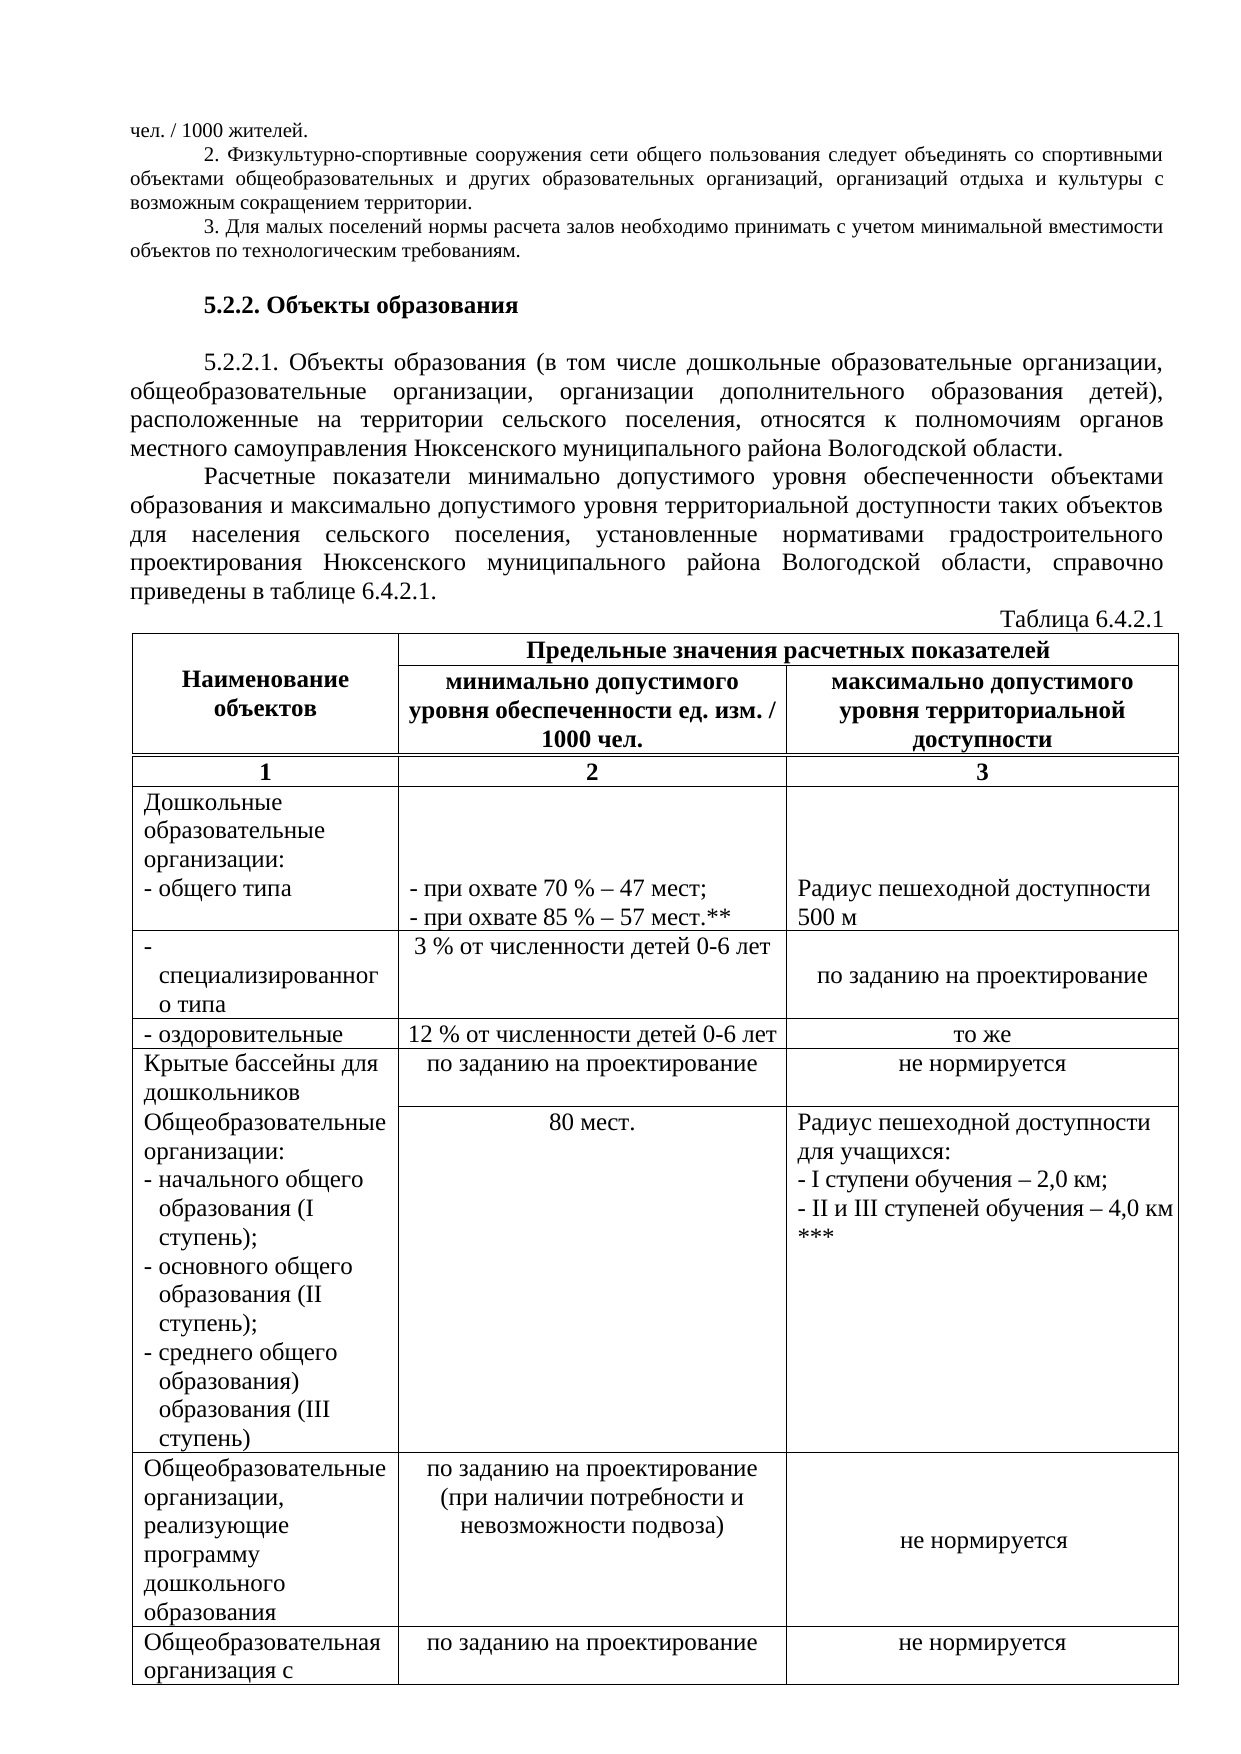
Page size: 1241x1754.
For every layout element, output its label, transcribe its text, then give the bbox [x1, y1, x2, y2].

text Таблица 6.4.2.1 [130, 604, 1164, 633]
table_header Предельные значения расчетных показателей [399, 634, 1178, 665]
table_cell - специализированного типа [133, 931, 398, 1018]
table_cell 80 мест. [399, 1107, 786, 1452]
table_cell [133, 1627, 398, 1684]
table_cell по заданию на проектирование [787, 931, 1178, 1018]
table_header 3 [787, 757, 1178, 786]
table_cell максимально допустимого уровня территориальной доступности [787, 666, 1178, 753]
table_cell Крытые бассейны для дошкольников [133, 1049, 398, 1106]
table_header Наименование объектов [133, 634, 398, 753]
table_cell не нормируется [787, 1627, 1178, 1684]
table_cell по заданию на проектирование [399, 1627, 786, 1684]
table_cell не нормируется [787, 1453, 1178, 1626]
text Расчетные показатели минимально допустимого уровня обеспеченности объектами образования и максимально допустимого уровня территориальной доступности таких объектов для населения сельского поселения, установленные нормативами градостроительного проектирования Нюксенского муниципального района Вологодской области, справочно приведены в таблице 6.4.2.1. [130, 462, 1164, 604]
table_cell минимально допустимого уровня обеспеченности ед. изм. / 1000 чел. [399, 666, 786, 753]
text 2. Физкультурно-спортивные сооружения сети общего пользования следует объединять со спортивными объектами общеобразовательных и других образовательных организаций, организаций отдыха и культуры с возможным сокращением территории. [130, 142, 1164, 214]
table_cell [787, 787, 1178, 873]
table_cell - при охвате 70 % – 47 мест; - при охвате 85 % – 57 мест.** [399, 873, 786, 930]
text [130, 118, 1164, 142]
table_cell 3 % от численности детей 0-6 лет [399, 931, 786, 1018]
table_cell Общеобразовательные организации: - начального общего образования (I ступень); - основного общего образования (II ступень); - среднего общего образования) образования (III ступень) [133, 1106, 398, 1452]
table_header 1 [133, 757, 398, 786]
table_cell [399, 787, 786, 873]
table_cell по заданию на проектирование [399, 1049, 786, 1106]
table_cell 12 % от численности детей 0-6 лет [399, 1019, 786, 1047]
table_cell не нормируется [787, 1049, 1178, 1106]
table_cell Дошкольные образовательные организации: [133, 787, 398, 873]
table_cell по заданию на проектирование (при наличии потребности и невозможности подвоза) [399, 1453, 786, 1626]
table_cell - оздоровительные [133, 1019, 398, 1047]
table_cell Общеобразовательные организации, реализующие программу дошкольного образования [133, 1453, 398, 1626]
text 5.2.2.1. Объекты образования (в том числе дошкольные образовательные организации, общеобразовательные организации, организации дополнительного образования детей), расположенные на территории сельского поселения, относятся к полномочиям органов местного самоуправления Нюксенского муниципального района Вологодской области. [130, 348, 1164, 462]
table_cell Радиус пешеходной доступности для учащихся: - I ступени обучения – 2,0 км; - II и III ступеней обучения – 4,0 км *** [787, 1107, 1178, 1452]
text 3. Для малых поселений нормы расчета залов необходимо принимать с учетом минимальной вместимости объектов по технологическим требованиям. [130, 214, 1164, 262]
text 5.2.2. Объекты образования [130, 291, 1181, 319]
table_cell то же [787, 1019, 1178, 1047]
table_cell - общего типа [133, 873, 398, 930]
table_header 2 [399, 757, 786, 786]
table_cell Радиус пешеходной доступности 500 м [787, 873, 1178, 930]
